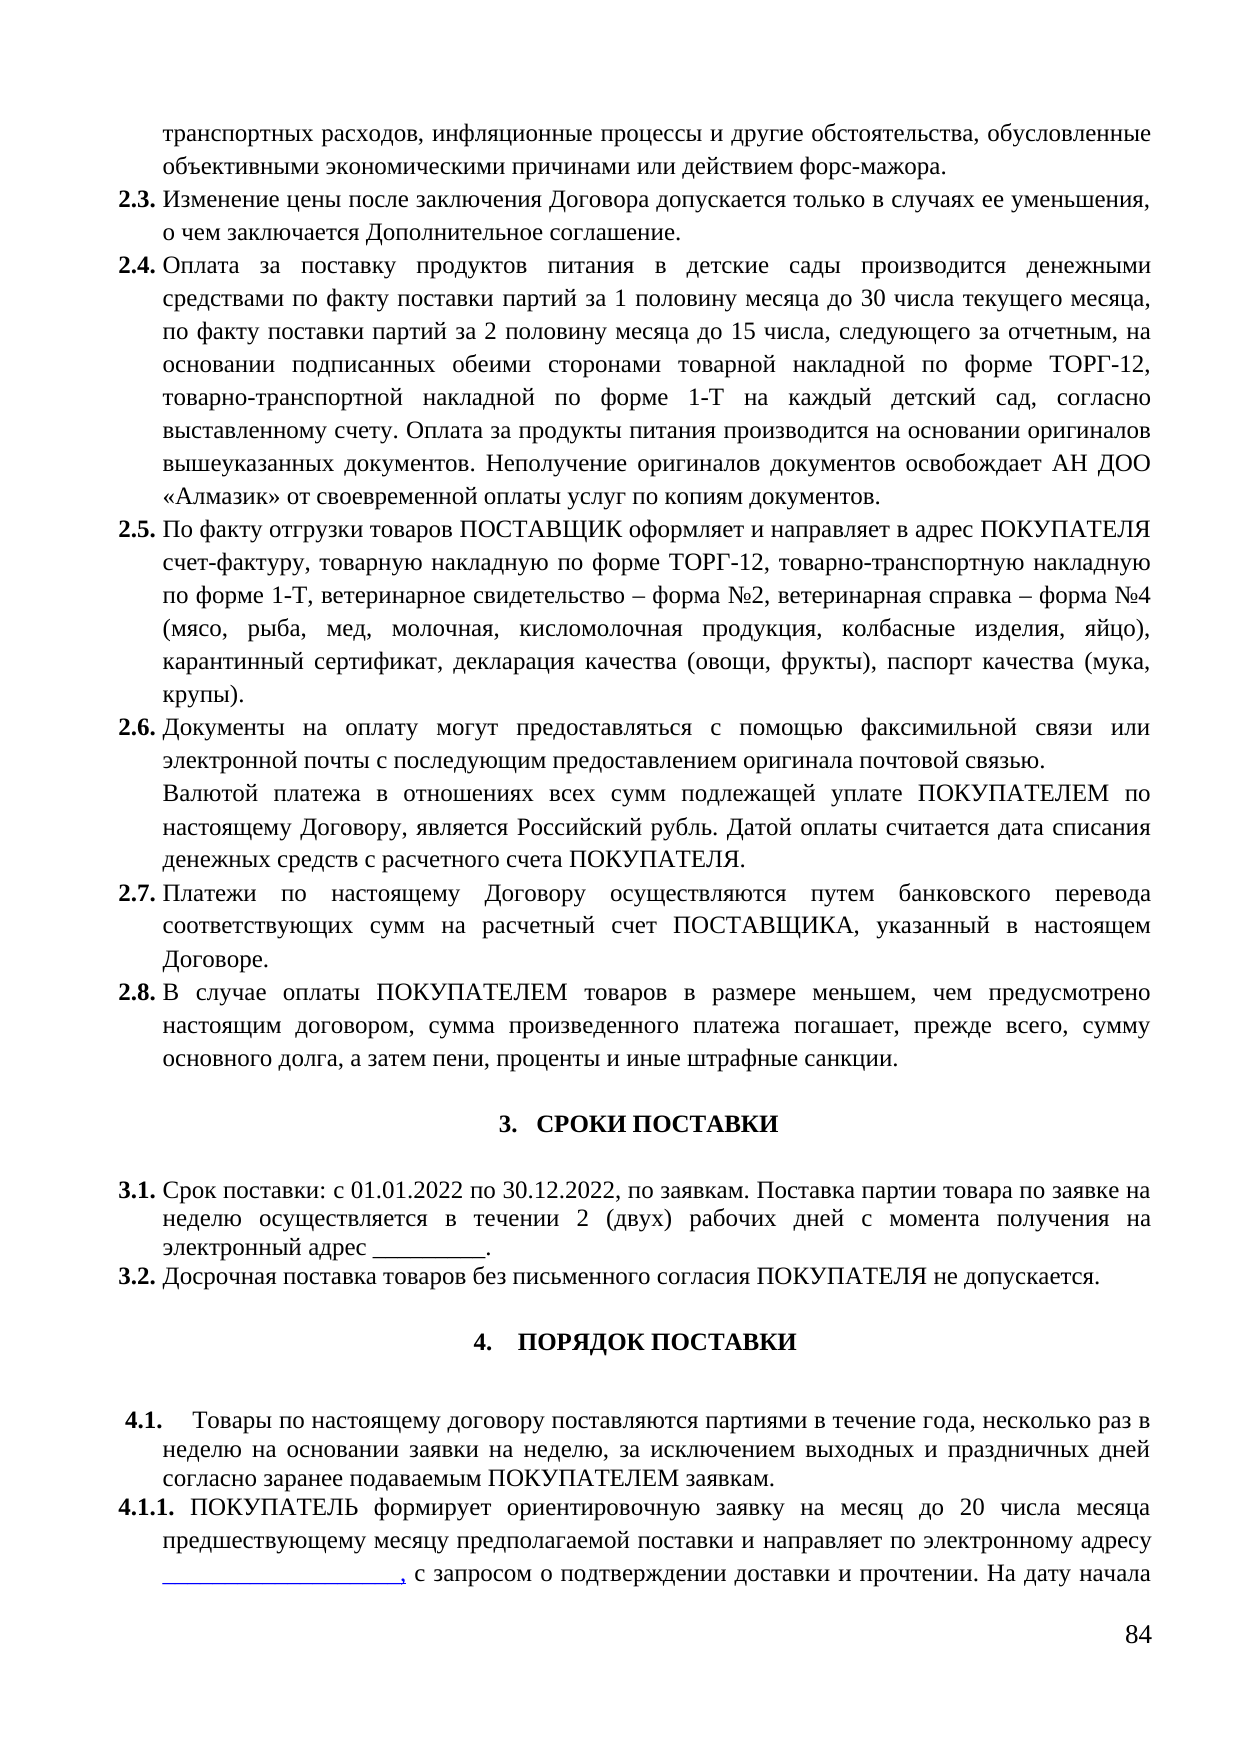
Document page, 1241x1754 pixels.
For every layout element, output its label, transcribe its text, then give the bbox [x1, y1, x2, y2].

list По факту отгрузки товаров ПОСТАВЩИК оформляет и направляет в адрес ПОКУПАТЕЛЯ счет-фактуру, товарную накладную по форме ТОРГ-12, товарно-транспортную накладную по форме 1-Т, ветеринарное свидетельство – форма №2, ветеринарная справка – форма №4 (мясо, рыба, мед, молочная, кисломолочная продукция, колбасные изделия, яйцо), карантинный сертификат, декларация качества (овощи, фрукты), паспорт качества (мука, крупы). [118, 514, 1152, 708]
list В случае оплаты ПОКУПАТЕЛЕМ товаров в размере меньшем, чем предусмотрено настоящим договором, сумма произведенного платежа погашает, прежде всего, сумму основного долга, а затем пени, проценты и иные штрафные санкции. [118, 977, 1152, 1071]
list Досрочная поставка товаров без письменного согласия ПОКУПАТЕЛЯ не допускается. [118, 1261, 1152, 1290]
list СРОКИ ПОСТАВКИ [125, 1109, 1152, 1137]
list Срок поставки: с 01.01.2022 по 30.12.2022, по заявкам. Поставка партии товара по заявке на неделю осуществляется в течении 2 (двух) рабочих дней с момента получения на электронный адрес _________. [118, 1175, 1152, 1261]
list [118, 118, 1152, 180]
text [118, 1492, 1152, 1587]
list Изменение цены после заключения Договора допускается только в случаях ее уменьшения, о чем заключается Дополнительное соглашение. [118, 184, 1152, 246]
text Валютой платежа в отношениях всех сумм подлежащей уплате ПОКУПАТЕЛЕМ по настоящему Договору, является Российский рубль. Датой оплаты считается дата списания денежных средств с расчетного счета ПОКУПАТЕЛЯ. [162, 778, 1152, 873]
list Товары по настоящему договору поставляются партиями в течение года, несколько раз в неделю на основании заявки на неделю, за исключением выходных и праздничных дней согласно заранее подаваемым ПОКУПАТЕЛЕМ заявкам. [125, 1406, 1152, 1492]
list ПОРЯДОК ПОСТАВКИ [118, 1327, 1152, 1356]
list Оплата за поставку продуктов питания в детские сады производится денежными средствами по факту поставки партий за 1 половину месяца до 30 числа текущего месяца, по факту поставки партий за 2 половину месяца до 15 числа, следующего за отчетным, на основании подписанных обеими сторонами товарной накладной по форме ТОРГ-12, товарно-транспортной накладной по форме 1-Т на каждый детский сад, согласно выставленному счету. Оплата за продукты питания производится на основании оригиналов вышеуказанных документов. Неполучение оригиналов документов освобождает АН ДОО «Алмазик» от своевременной оплаты услуг по копиям документов. [118, 250, 1152, 510]
list Платежи по настоящему Договору осуществляются путем банковского перевода соответствующих сумм на расчетный счет ПОСТАВЩИКА, указанный в настоящем Договоре. [118, 878, 1152, 972]
list Документы на оплату могут предоставляться с помощью факсимильной связи или электронной почты с последующим предоставлением оригинала почтовой связью. [118, 712, 1152, 774]
